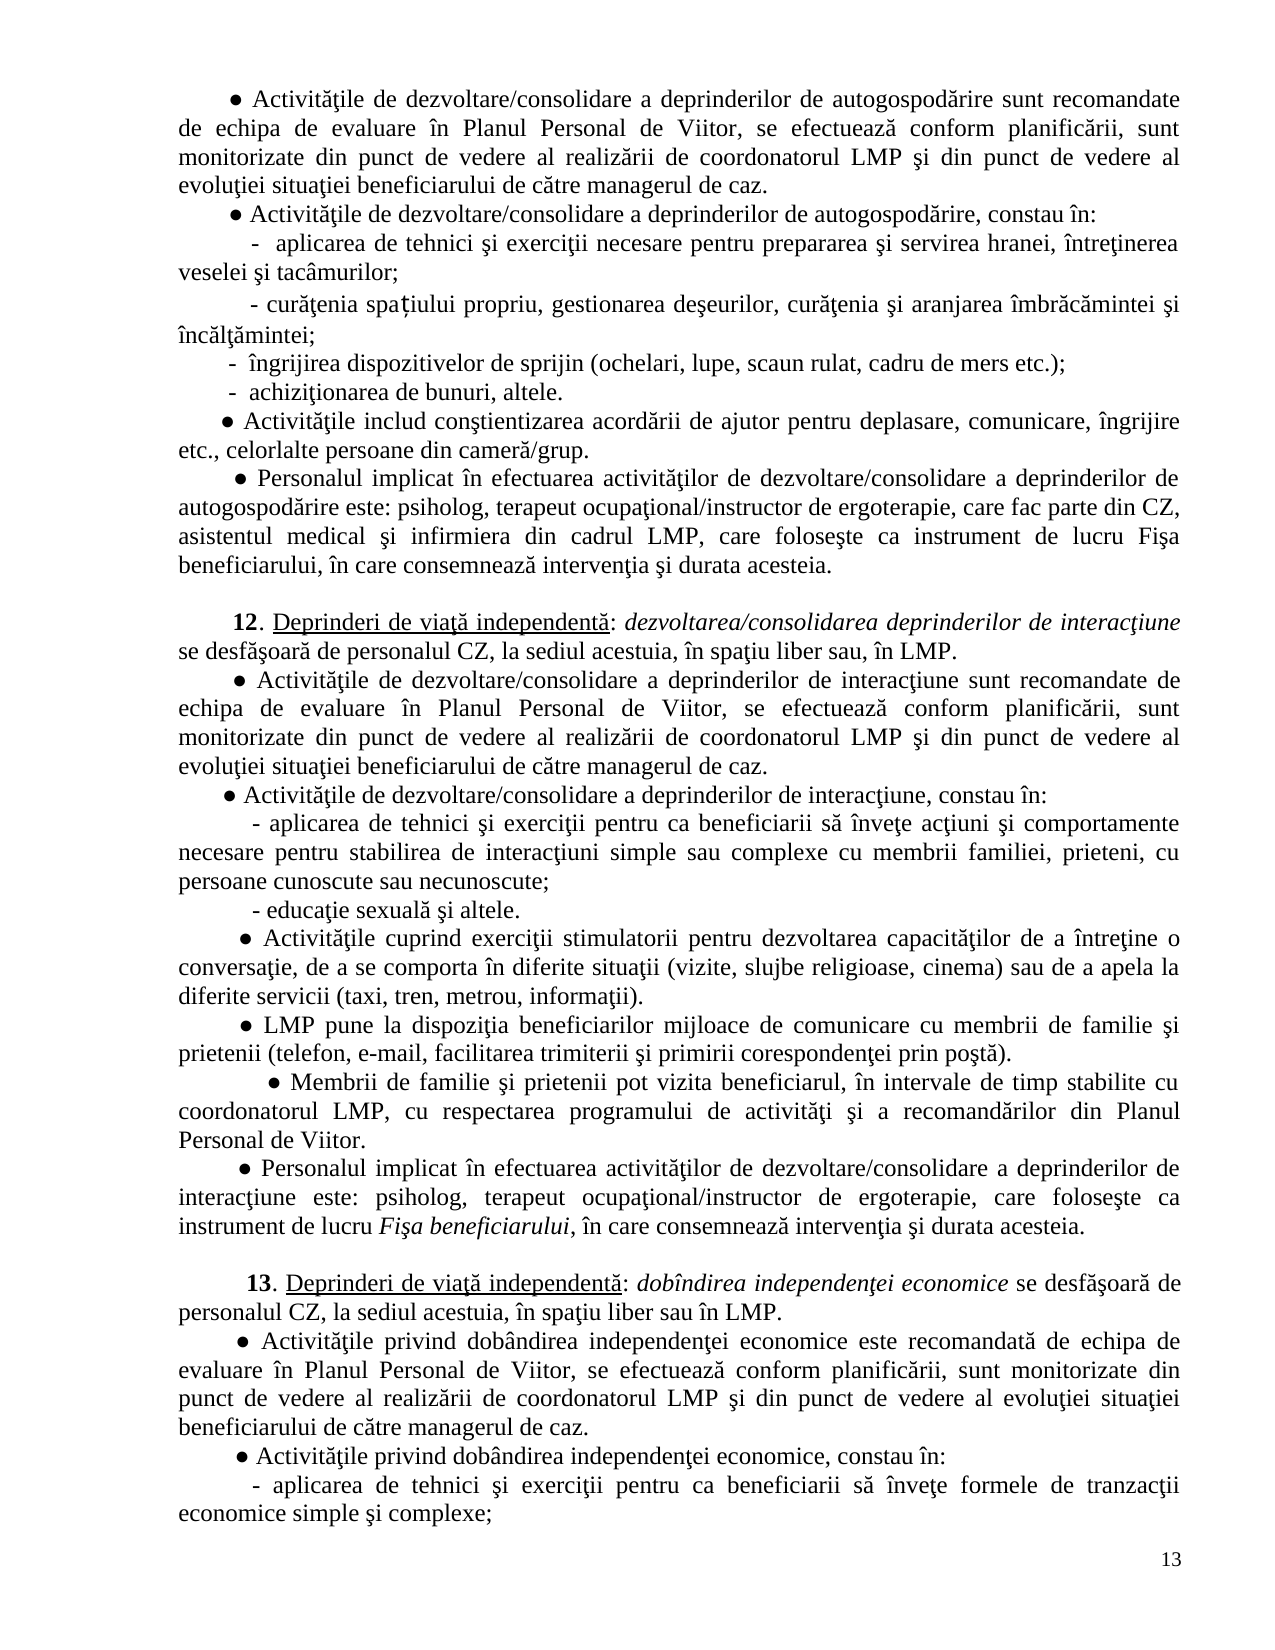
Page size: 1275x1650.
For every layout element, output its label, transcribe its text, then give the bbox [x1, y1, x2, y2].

text 12. Deprinderi de viaţă independentă: dezvoltarea/consolidarea deprinderilor de interacţiune se desfăşoară de personalul CZ, la sediul acestuia, în spaţiu liber sau, în LMP. [178, 607, 1181, 665]
text ● Membrii de familie şi prietenii pot vizita beneficiarul, în intervale de timp stabilite cu coordonatorul LMP, cu respectarea programului de activităţi şi a recomandărilor din Planul Personal de Viitor. [178, 1067, 1181, 1153]
text ● Activităţile cuprind exerciţii stimulatorii pentru dezvoltarea capacităţilor de a întreţine o conversaţie, de a se comporta în diferite situaţii (vizite, slujbe religioase, cinema) sau de a apela la diferite servicii (taxi, tren, metrou, informaţii). [178, 923, 1181, 1010]
text ● Activităţile de dezvoltare/consolidare a deprinderilor de interacţiune, constau în: [178, 780, 1181, 808]
text ● Personalul implicat în efectuarea activităţilor de dezvoltare/consolidare a deprinderilor de interacţiune este: psiholog, terapeut ocupaţional/instructor de ergoterapie, care foloseşte ca instrument de lucru Fişa beneficiarului, în care consemnează intervenţia şi durata acesteia. [178, 1153, 1181, 1240]
text - îngrijirea dispozitivelor de sprijin (ochelari, lupe, scaun rulat, cadru de mers etc.); [178, 348, 1181, 377]
text ● Activităţile de dezvoltare/consolidare a deprinderilor de autogospodărire sunt recomandate de echipa de evaluare în Planul Personal de Viitor, se efectuează conform planificării, sunt monitorizate din punct de vedere al realizării de coordonatorul LMP şi din punct de vedere al evoluţiei situaţiei beneficiarului de către managerul de caz. [178, 84, 1181, 199]
text - aplicarea de tehnici şi exerciţii necesare pentru prepararea şi servirea hranei, întreţinerea veselei şi tacâmurilor; [178, 228, 1181, 286]
text ● LMP pune la dispoziţia beneficiarilor mijloace de comunicare cu membrii de familie şi prietenii (telefon, e-mail, facilitarea trimiterii şi primirii corespondenţei prin poştă). [178, 1010, 1181, 1067]
text ● Activităţile privind dobândirea independenţei economice, constau în: [178, 1441, 1181, 1470]
text 13. Deprinderi de viaţă independentă: dobîndirea independenţei economice se desfăşoară de personalul CZ, la sediul acestuia, în spaţiu liber sau în LMP. [178, 1268, 1181, 1326]
text - achiziţionarea de bunuri, altele. [178, 377, 1181, 406]
text ● Activităţile includ conştientizarea acordării de ajutor pentru deplasare, comunicare, îngrijire etc., celorlalte persoane din cameră/grup. [178, 406, 1181, 463]
text ● Activităţile de dezvoltare/consolidare a deprinderilor de interacţiune sunt recomandate de echipa de evaluare în Planul Personal de Viitor, se efectuează conform planificării, sunt monitorizate din punct de vedere al realizării de coordonatorul LMP şi din punct de vedere al evoluţiei situaţiei beneficiarului de către managerul de caz. [178, 665, 1181, 780]
text - aplicarea de tehnici şi exerciţii pentru ca beneficiarii să înveţe formele de tranzacţii economice simple şi complexe; [178, 1470, 1181, 1527]
text ● Activităţile de dezvoltare/consolidare a deprinderilor de autogospodărire, constau în: [178, 199, 1181, 228]
text - educaţie sexuală şi altele. [178, 895, 1181, 923]
text ● Activităţile privind dobândirea independenţei economice este recomandată de echipa de evaluare în Planul Personal de Viitor, se efectuează conform planificării, sunt monitorizate din punct de vedere al realizării de coordonatorul LMP şi din punct de vedere al evoluţiei situaţiei beneficiarului de către managerul de caz. [178, 1326, 1181, 1441]
text ● Personalul implicat în efectuarea activităţilor de dezvoltare/consolidare a deprinderilor de autogospodărire este: psiholog, terapeut ocupaţional/instructor de ergoterapie, care fac parte din CZ, asistentul medical şi infirmiera din cadrul LMP, care foloseşte ca instrument de lucru Fişa beneficiarului, în care consemnează intervenţia şi durata acesteia. [178, 463, 1181, 578]
text - aplicarea de tehnici şi exerciţii pentru ca beneficiarii să înveţe acţiuni şi comportamente necesare pentru stabilirea de interacţiuni simple sau complexe cu membrii familiei, prieteni, cu persoane cunoscute sau necunoscute; [178, 808, 1181, 895]
text - curăţenia spațiului propriu, gestionarea deşeurilor, curăţenia şi aranjarea îmbrăcămintei şi încălţămintei; [178, 286, 1181, 348]
